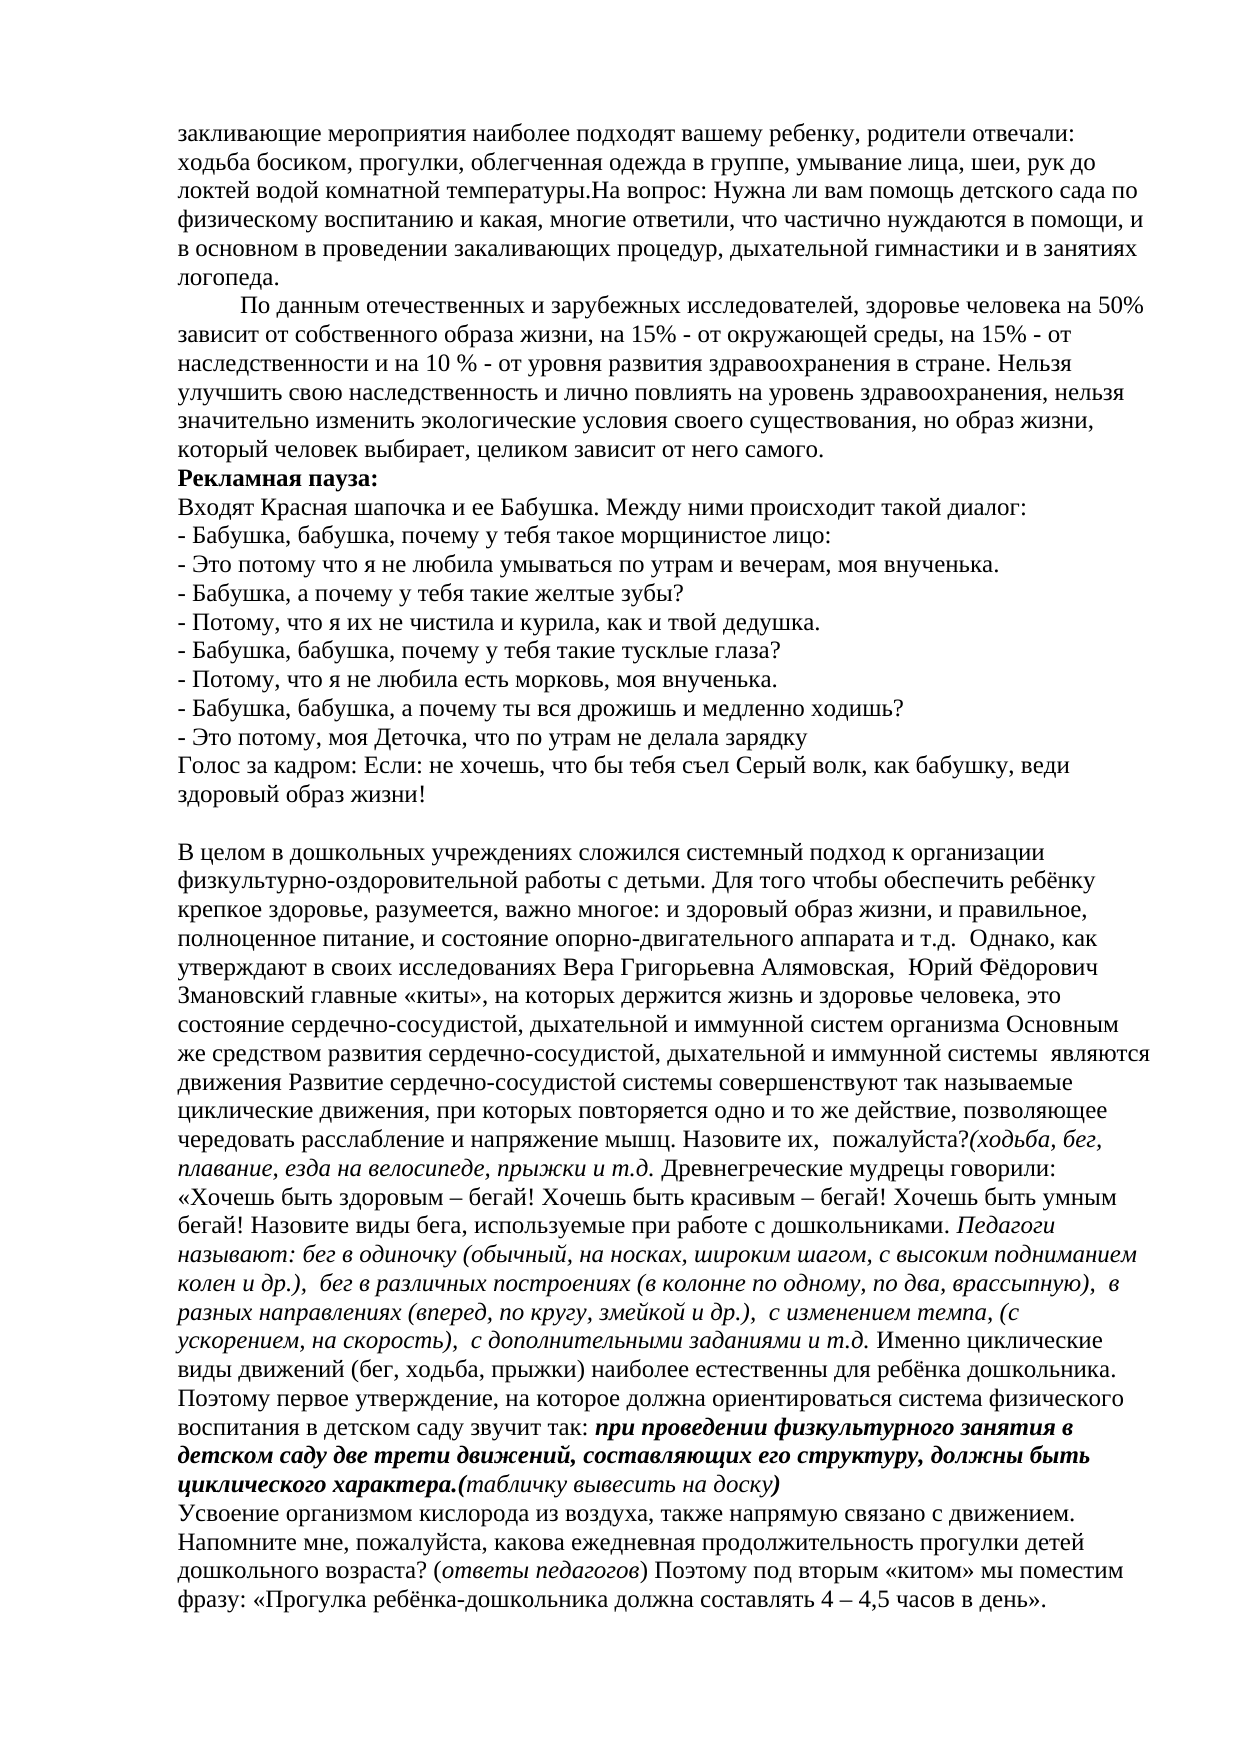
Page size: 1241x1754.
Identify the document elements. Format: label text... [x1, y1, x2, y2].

text Входят Красная шапочка и ее Бабушка. Между ними происходит такой диалог: [177, 492, 1152, 521]
text - Бабушка, бабушка, почему у тебя такие тусклые глаза? [177, 636, 1152, 664]
text - Потому, что я их не чистила и курила, как и твой дедушка. [177, 607, 1152, 636]
text Голос за кадром: Если: не хочешь, что бы тебя съел Серый волк, как бабушку, веди здоровый образ жизни! [177, 751, 1152, 808]
text - Это потому, моя Деточка, что по утрам не делала зарядку [177, 722, 1152, 751]
text - Бабушка, бабушка, а почему ты вся дрожишь и медленно ходишь? [177, 693, 1152, 722]
text В целом в дошкольных учреждениях сложился системный подход к организации физкультурно-оздоровительной работы с детьми. Для того чтобы обеспечить ребёнку крепкое здоровье, разумеется, важно многое: и здоровый образ жизни, и правильное, полноценное питание, и состояние опорно-двигательного аппарата и т.д. Однако, как утверждают в своих исследованиях Вера Григорьевна Алямовская, Юрий Фёдорович Змановский главные «киты», на которых держится жизнь и здоровье человека, это состояние сердечно-сосудистой, дыхательной и иммунной систем организма Основным же средством развития сердечно-сосудистой, дыхательной и иммунной системы являются движения Развитие сердечно-сосудистой системы совершенствуют так называемые циклические движения, при которых повторяется одно и то же действие, позволяющее чередовать расслабление и напряжение мышц. Назовите их, пожалуйста?(ходьба, бег, плавание, езда на велосипеде, прыжки и т.д. Древнегреческие мудрецы говорили: «Хочешь быть здоровым – бегай! Хочешь быть красивым – бегай! Хочешь быть умным бегай! Назовите виды бега, используемые при работе с дошкольниками. Педагоги называют: бег в одиночку (обычный, на носках, широким шагом, с высоким подниманием колен и др.), бег в различных построениях (в колонне по одному, по два, врассыпную), в разных направлениях (вперед, по кругу, змейкой и др.), с изменением темпа, (с ускорением, на скорость), с дополнительными заданиями и т.д. Именно циклические виды движений (бег, ходьба, прыжки) наиболее естественны для ребёнка дошкольника. Поэтому первое утверждение, на которое должна ориентироваться система физического воспитания в детском саду звучит так: при проведении физкультурного занятия в детском саду две трети движений, составляющих его структуру, должны быть циклического характера.(табличку вывесить на доску) [177, 837, 1152, 1498]
text Усвоение организмом кислорода из воздуха, также напрямую связано с движением. Напомните мне, пожалуйста, какова ежедневная продолжительность прогулки детей дошкольного возраста? (ответы педагогов) Поэтому под вторым «китом» мы поместим фразу: «Прогулка ребёнка-дошкольника должна составлять 4 – 4,5 часов в день». [177, 1498, 1152, 1613]
text - Бабушка, бабушка, почему у тебя такое морщинистое лицо: [177, 521, 1152, 549]
text - Бабушка, а почему у тебя такие желтые зубы? [177, 578, 1152, 607]
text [177, 118, 1152, 291]
text По данным отечественных и зарубежных исследователей, здоровье человека на 50% зависит от собственного образа жизни, на 15% - от окружающей среды, на 15% - от наследственности и на 10 % - от уровня развития здравоохранения в стране. Нельзя улучшить свою наследственность и лично повлиять на уровень здравоохранения, нельзя значительно изменить экологические условия своего существования, но образ жизни, который человек выбирает, целиком зависит от него самого. [177, 291, 1152, 463]
text - Потому, что я не любила есть морковь, моя внученька. [177, 664, 1152, 693]
text - Это потому что я не любила умываться по утрам и вечерам, моя внученька. [177, 549, 1152, 578]
text Рекламная пауза: [177, 463, 1152, 492]
